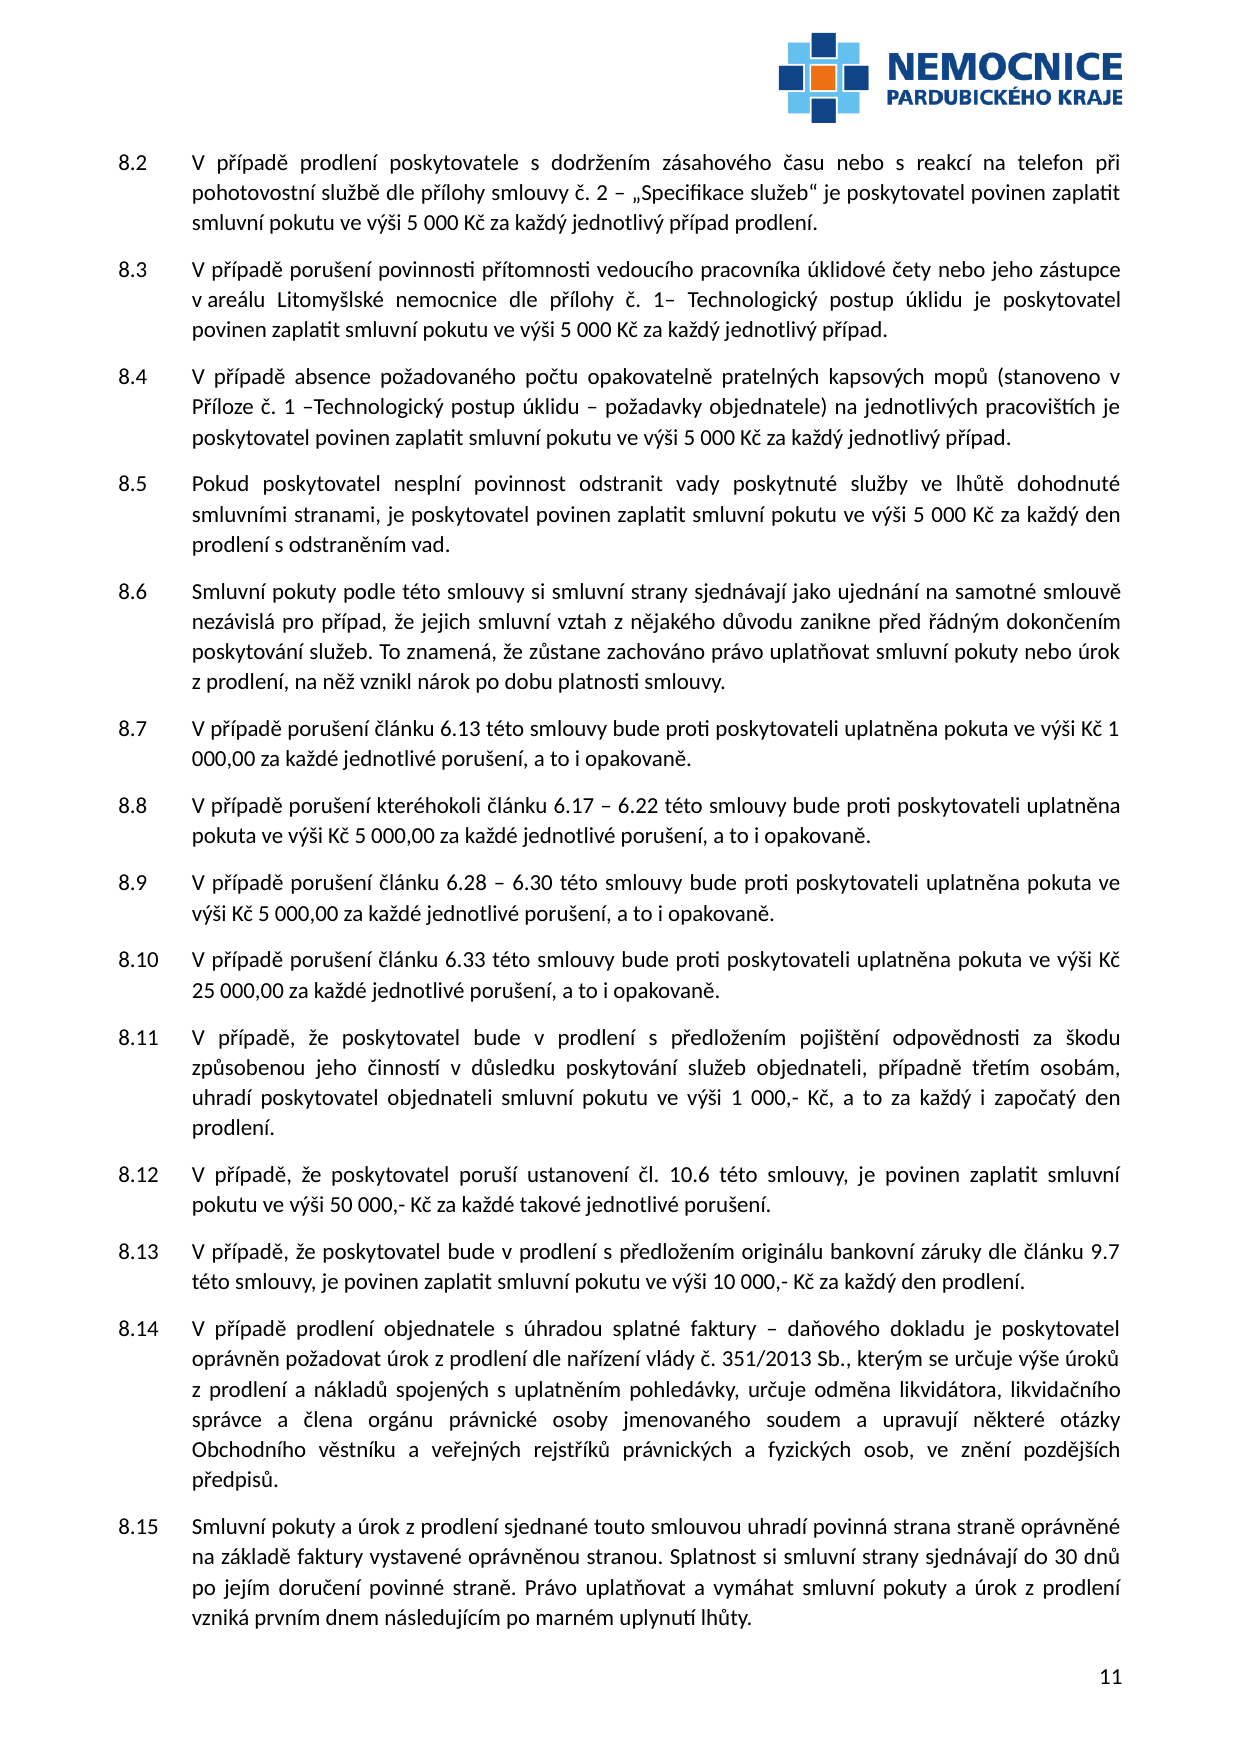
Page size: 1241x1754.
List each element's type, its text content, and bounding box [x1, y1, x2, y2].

text 8.4 V případě absence požadovaného počtu opakovatelně pratelných kapsových mopů (stanoveno v Příloze č. 1 –Technologický postup úklidu – požadavky objednatele) na jednotlivých pracovištích je poskytovatel povinen zaplatit smluvní pokutu ve výši 5 000 Kč za každý jednotlivý případ. [118, 362, 1122, 451]
text 8.3 V případě porušení povinnosti přítomnosti vedoucího pracovníka úklidové čety nebo jeho zástupce v areálu Litomyšlské nemocnice dle přílohy č. 1– Technologický postup úklidu je poskytovatel povinen zaplatit smluvní pokutu ve výši 5 000 Kč za každý jednotlivý případ. [118, 255, 1122, 343]
text 8.6 Smluvní pokuty podle této smlouvy si smluvní strany sjednávají jako ujednání na samotné smlouvě nezávislá pro případ, že jejich smluvní vztah z nějakého důvodu zanikne před řádným dokončením poskytování služeb. To znamená, že zůstane zachováno právo uplatňovat smluvní pokuty nebo úrok z prodlení, na něž vznikl nárok po dobu platnosti smlouvy. [118, 577, 1122, 696]
text 8.10 V případě porušení článku 6.33 této smlouvy bude proti poskytovateli uplatněna pokuta ve výši Kč 25 000,00 za každé jednotlivé porušení, a to i opakovaně. [118, 946, 1122, 1004]
text 8.8 V případě porušení kteréhokoli článku 6.17 – 6.22 této smlouvy bude proti poskytovateli uplatněna pokuta ve výši Kč 5 000,00 za každé jednotlivé porušení, a to i opakovaně. [118, 791, 1122, 850]
text 8.11 V případě, že poskytovatel bude v prodlení s předložením pojištění odpovědnosti za škodu způsobenou jeho činností v důsledku poskytování služeb objednateli, případně třetím osobám, uhradí poskytovatel objednateli smluvní pokutu ve výši 1 000,- Kč, a to za každý i započatý den prodlení. [118, 1023, 1122, 1141]
text 8.5 Pokud poskytovatel nesplní povinnost odstranit vady poskytnuté služby ve lhůtě dohodnuté smluvními stranami, je poskytovatel povinen zaplatit smluvní pokutu ve výši 5 000 Kč za každý den prodlení s odstraněním vad. [118, 469, 1122, 558]
picture [777, 31, 1123, 124]
text 8.15 Smluvní pokuty a úrok z prodlení sjednané touto smlouvou uhradí povinná strana straně oprávněné na základě faktury vystavené oprávněnou stranou. Splatnost si smluvní strany sjednávají do 30 dnů po jejím doručení povinné straně. Právo uplatňovat a vymáhat smluvní pokuty a úrok z prodlení vzniká prvním dnem následujícím po marném uplynutí lhůty. [118, 1512, 1122, 1631]
text 8.12 V případě, že poskytovatel poruší ustanovení čl. 10.6 této smlouvy, je povinen zaplatit smluvní pokutu ve výši 50 000,- Kč za každé takové jednotlivé porušení. [118, 1160, 1122, 1218]
text 8.14 V případě prodlení objednatele s úhradou splatné faktury – daňového dokladu je poskytovatel oprávněn požadovat úrok z prodlení dle nařízení vlády č. 351/2013 Sb., kterým se určuje výše úroků z prodlení a nákladů spojených s uplatněním pohledávky, určuje odměna likvidátora, likvidačního správce a člena orgánu právnické osoby jmenovaného soudem a upravují některé otázky Obchodního věstníku a veřejných rejstříků právnických a fyzických osob, ve znění pozdějších předpisů. [118, 1314, 1122, 1493]
text 8.2 V případě prodlení poskytovatele s dodržením zásahového času nebo s reakcí na telefon při pohotovostní službě dle přílohy smlouvy č. 2 – „Specifikace služeb“ je poskytovatel povinen zaplatit smluvní pokutu ve výši 5 000 Kč za každý jednotlivý případ prodlení. [118, 148, 1122, 236]
text 8.7 V případě porušení článku 6.13 této smlouvy bude proti poskytovateli uplatněna pokuta ve výši Kč 1 000,00 za každé jednotlivé porušení, a to i opakovaně. [118, 714, 1122, 773]
text 8.13 V případě, že poskytovatel bude v prodlení s předložením originálu bankovní záruky dle článku 9.7 této smlouvy, je povinen zaplatit smluvní pokutu ve výši 10 000,- Kč za každý den prodlení. [118, 1237, 1122, 1296]
text 8.9 V případě porušení článku 6.28 – 6.30 této smlouvy bude proti poskytovateli uplatněna pokuta ve výši Kč 5 000,00 za každé jednotlivé porušení, a to i opakovaně. [118, 868, 1122, 927]
